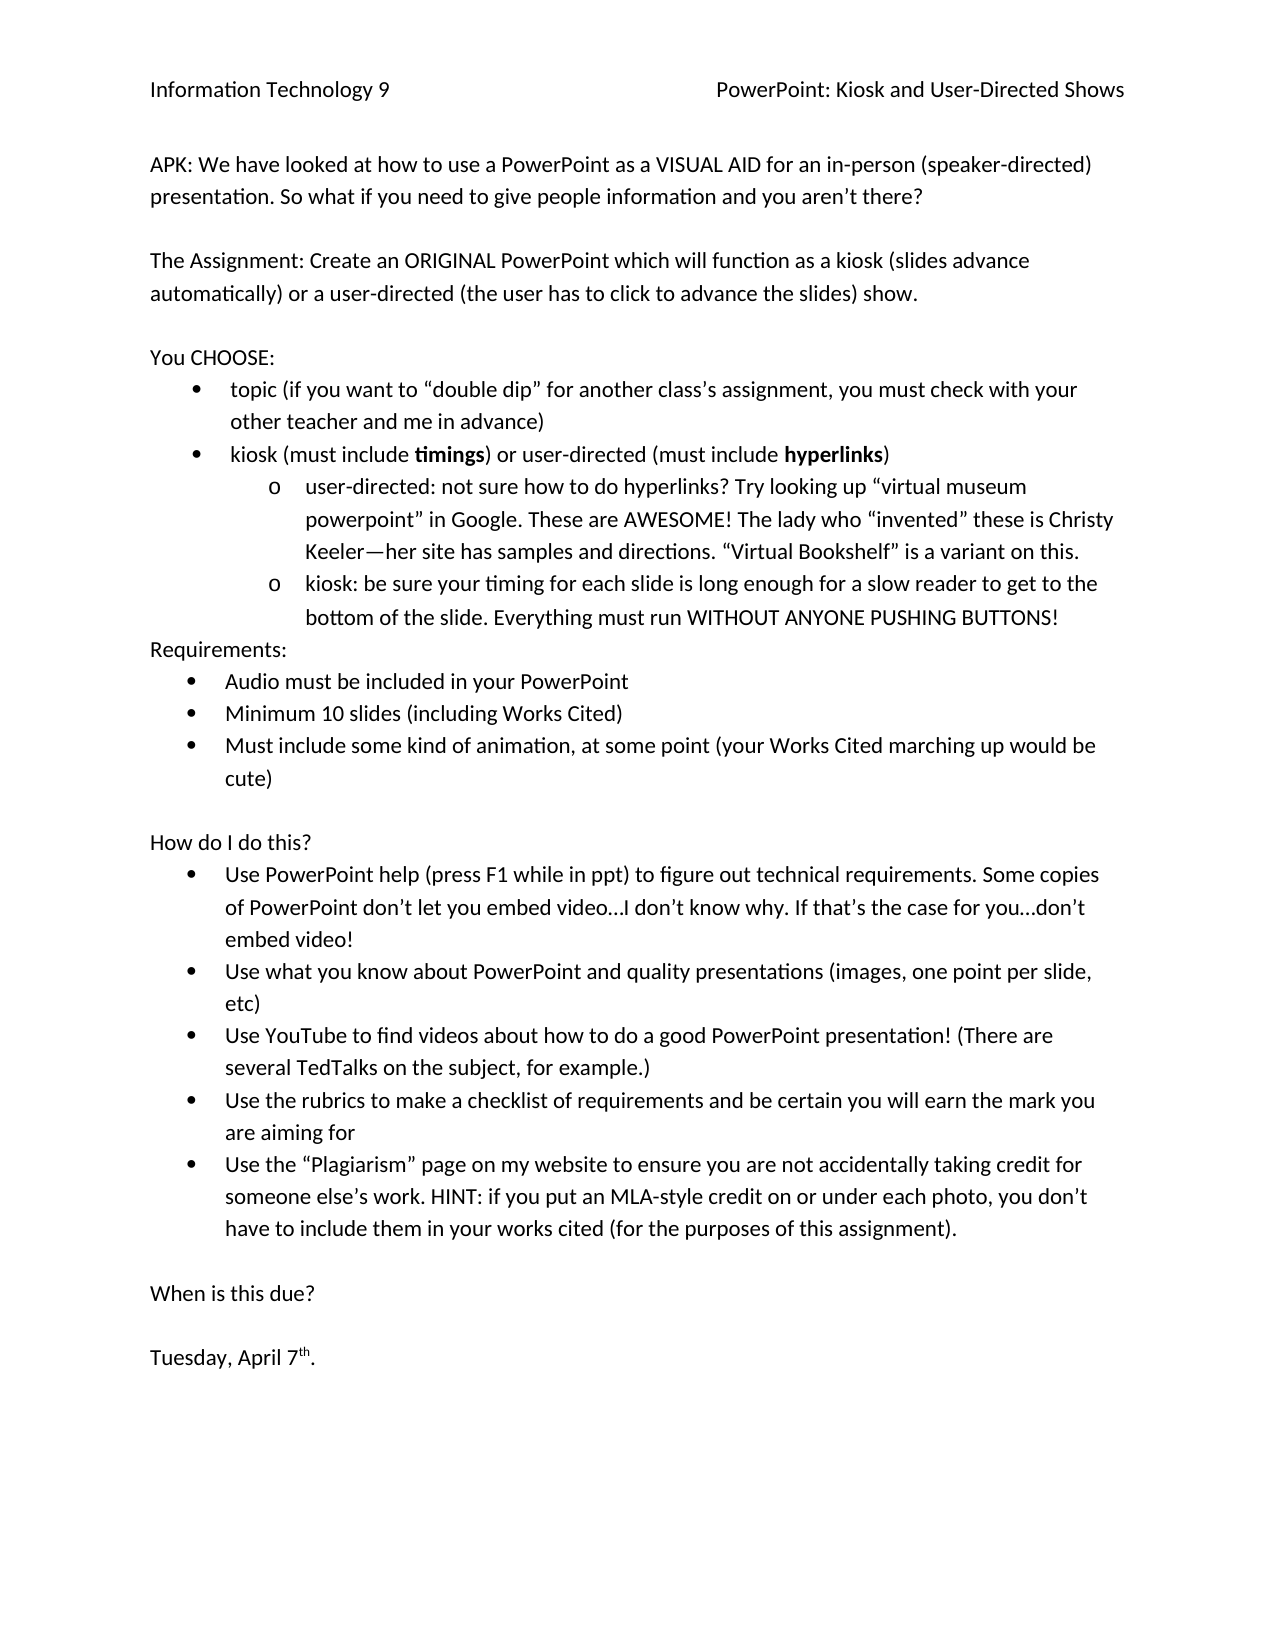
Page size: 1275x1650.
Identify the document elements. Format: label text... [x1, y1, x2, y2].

text Tuesday, April 7th. [150, 1343, 1125, 1371]
list Use PowerPoint help (press F1 while in ppt) to figure out technical requirements. Some copies of PowerPoint don’t let you embed video…I don’t know why. If that’s the case for you…don’t embed video! [187, 860, 1125, 953]
list Use the “Plagiarism” page on my website to ensure you are not accidentally taking credit for someone else’s work. HINT: if you put an MLA-style credit on or under each photo, you don’t have to include them in your works cited (for the purposes of this assignment). [187, 1150, 1125, 1242]
list Audio must be included in your PowerPoint [187, 667, 1125, 695]
list Use what you know about PowerPoint and quality presentations (images, one point per slide, etc) [187, 957, 1125, 1017]
text Requirements: [150, 635, 1125, 663]
list kiosk: be sure your timing for each slide is long enough for a slow reader to get to the bottom of the slide. Everything must run WITHOUT ANYONE PUSHING BUTTONS! [268, 569, 1125, 631]
list topic (if you want to “double dip” for another class’s assignment, you must check with your other teacher and me in advance) [193, 375, 1125, 436]
text When is this due? [150, 1279, 1125, 1307]
list Must include some kind of animation, at some point (your Works Cited marching up would be cute) [187, 732, 1125, 792]
text The Assignment: Create an ORIGINAL PowerPoint which will function as a kiosk (slides advance automatically) or a user-directed (the user has to click to advance the slides) show. [150, 247, 1125, 307]
text How do I do this? [150, 828, 1125, 856]
list kiosk (must include timings) or user-directed (must include hyperlinks) [193, 440, 1125, 468]
list Minimum 10 slides (including Works Cited) [187, 699, 1125, 727]
list Use the rubrics to make a checklist of requirements and be certain you will earn the mark you are aiming for [187, 1086, 1125, 1146]
list user-directed: not sure how to do hyperlinks? Try looking up “virtual museum powerpoint” in Google. These are AWESOME! The lady who “invented” these is Christy Keeler—her site has samples and directions. “Virtual Bookshelf” is a variant on this. [268, 472, 1125, 565]
text You CHOOSE: [150, 343, 1125, 371]
list Use YouTube to find videos about how to do a good PowerPoint presentation! (There are several TedTalks on the subject, for example.) [187, 1021, 1125, 1082]
text APK: We have looked at how to use a PowerPoint as a VISUAL AID for an in-person (speaker-directed) presentation. So what if you need to give people information and you aren’t there? [150, 150, 1125, 210]
